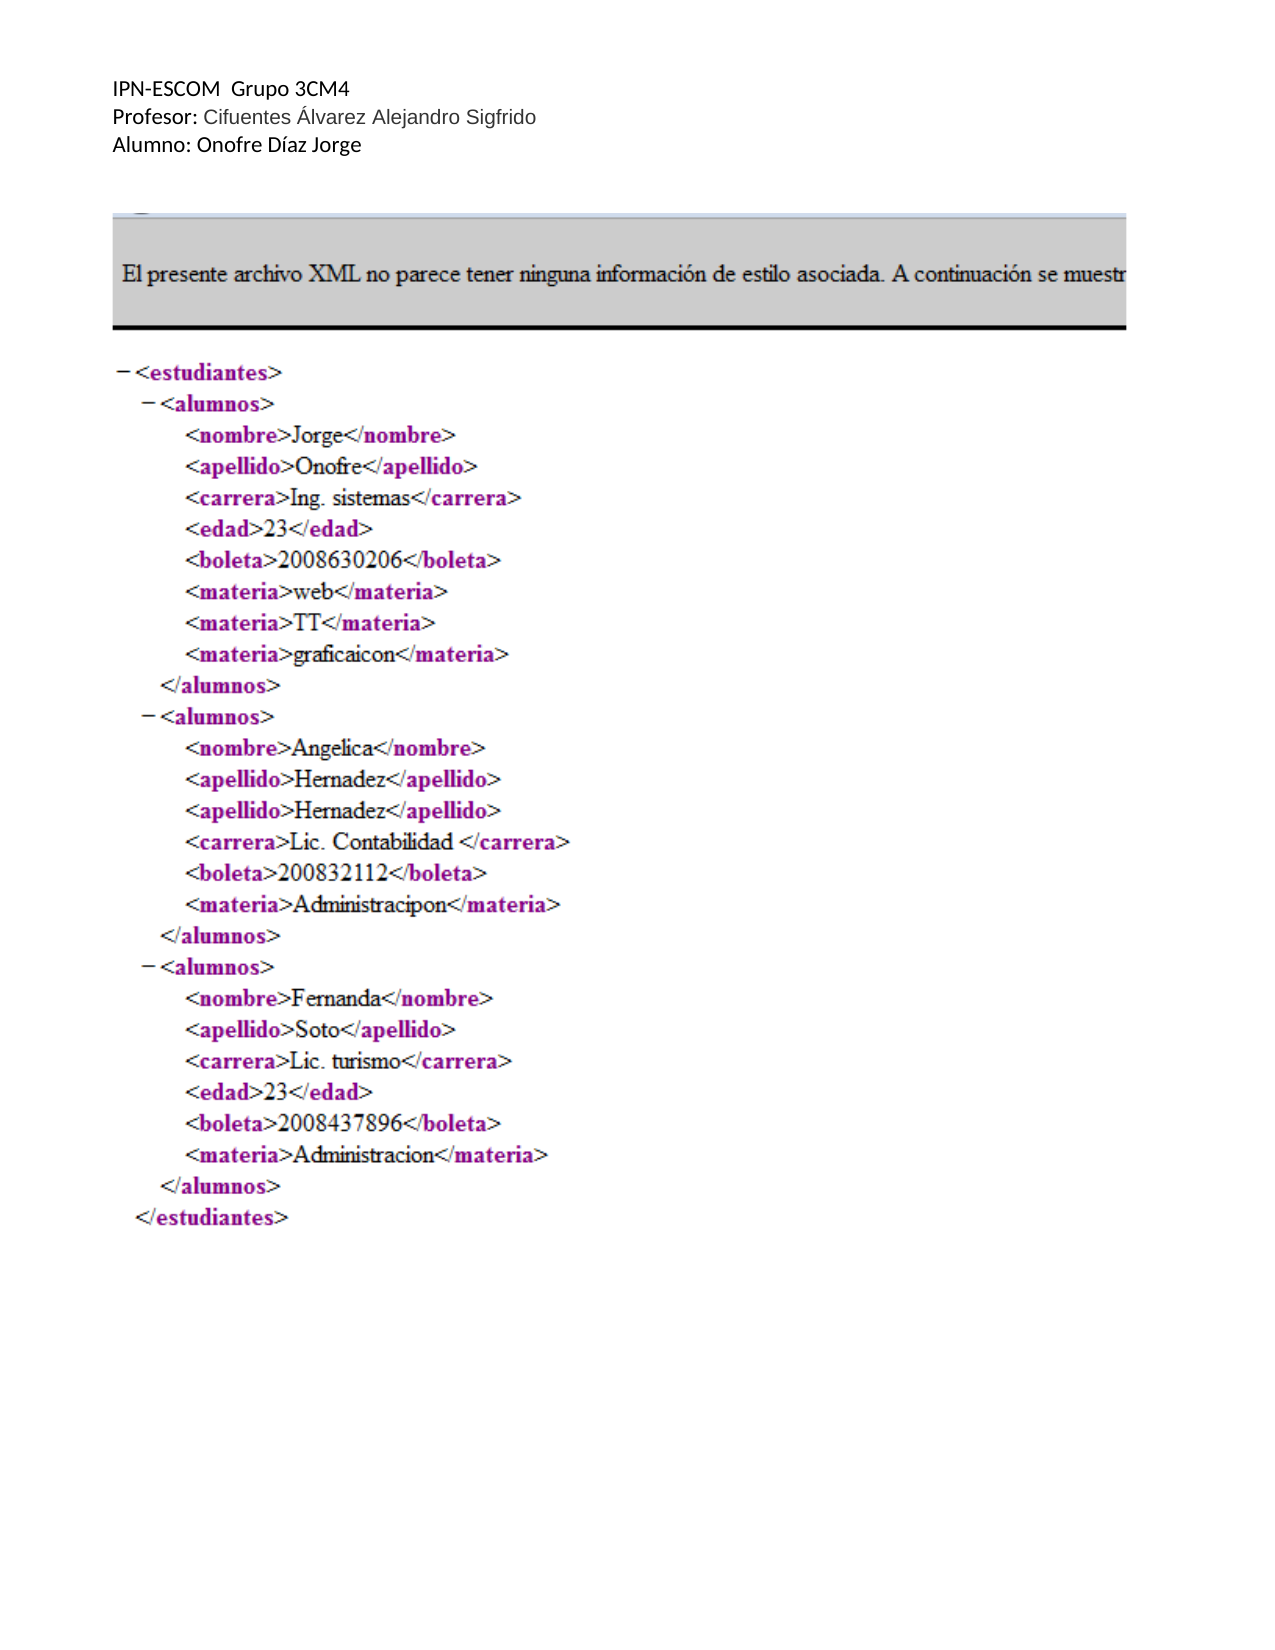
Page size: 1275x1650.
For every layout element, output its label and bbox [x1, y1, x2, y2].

picture [112, 213, 1127, 1266]
